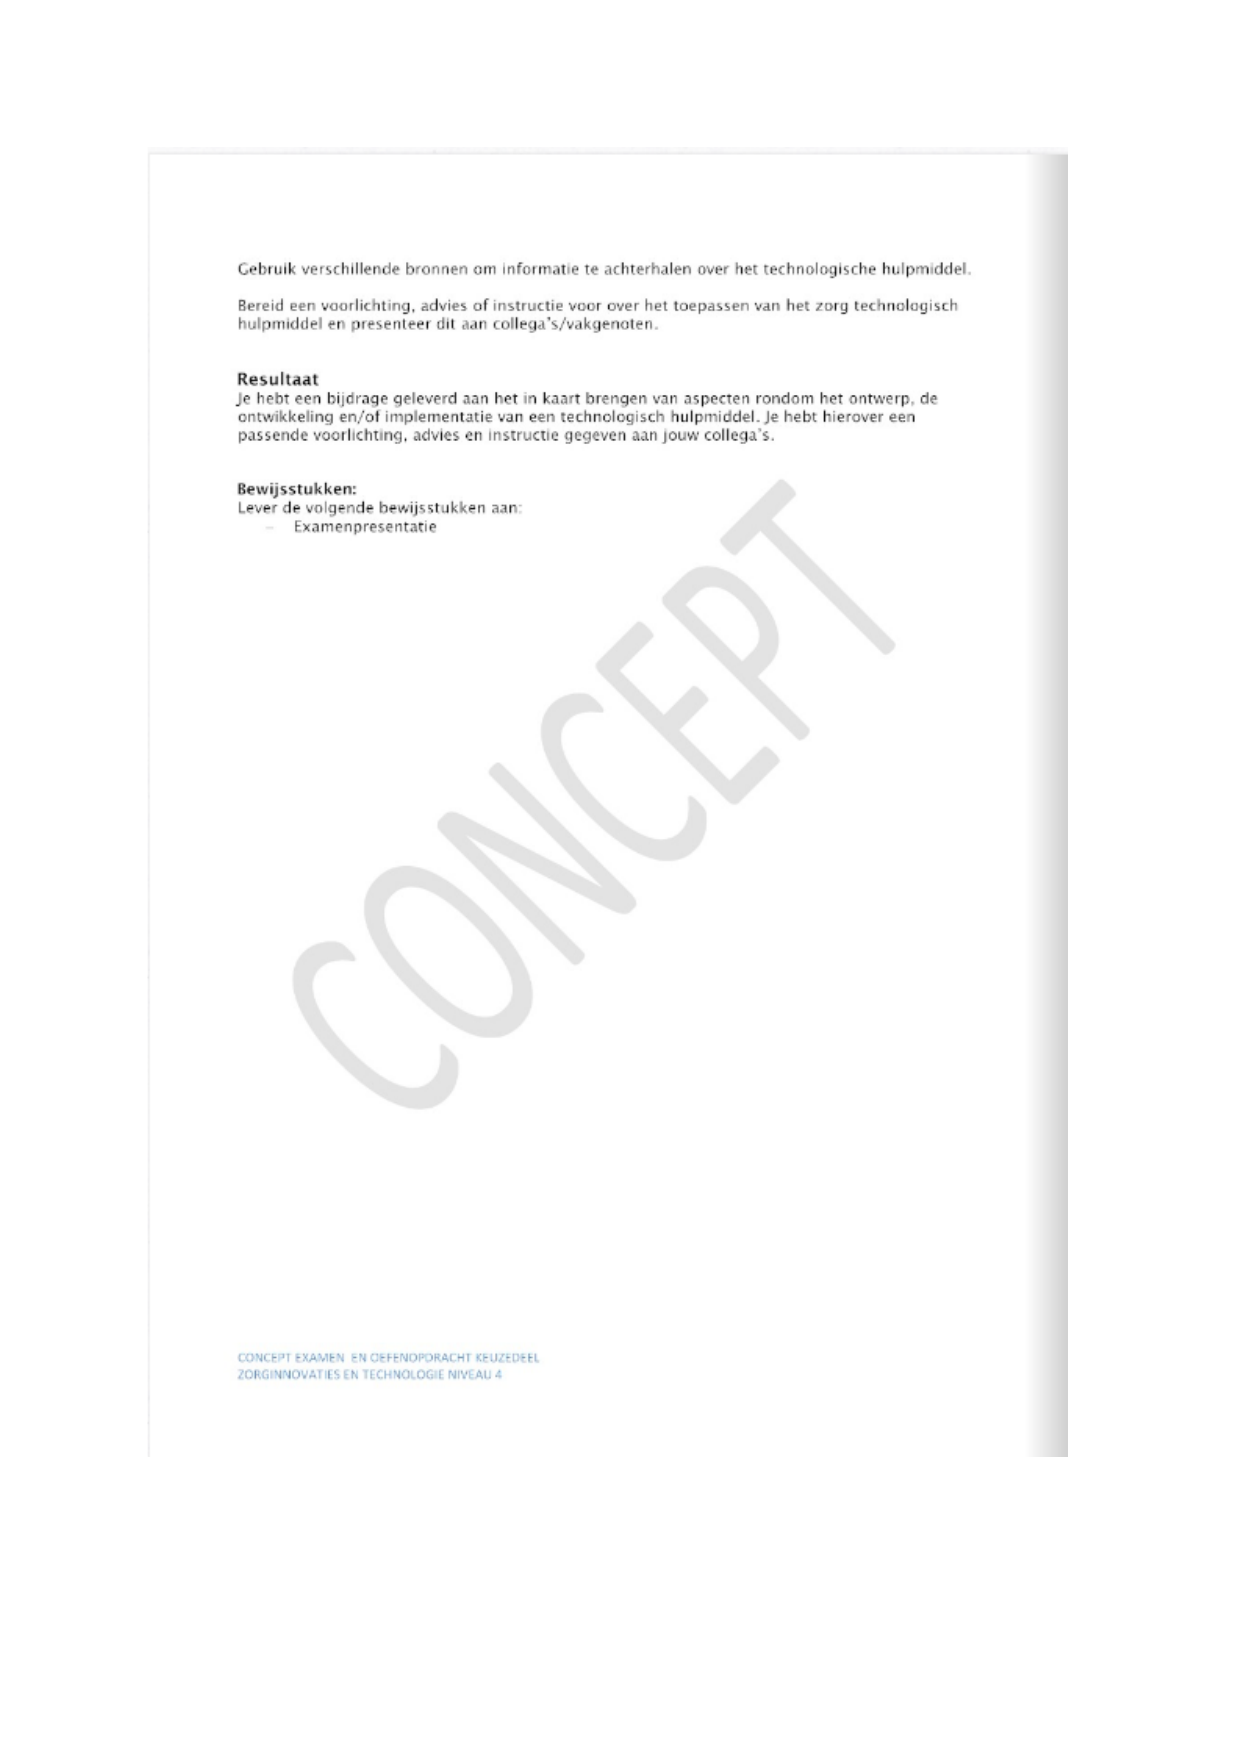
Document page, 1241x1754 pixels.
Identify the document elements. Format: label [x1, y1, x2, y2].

picture [147, 147, 1068, 1457]
